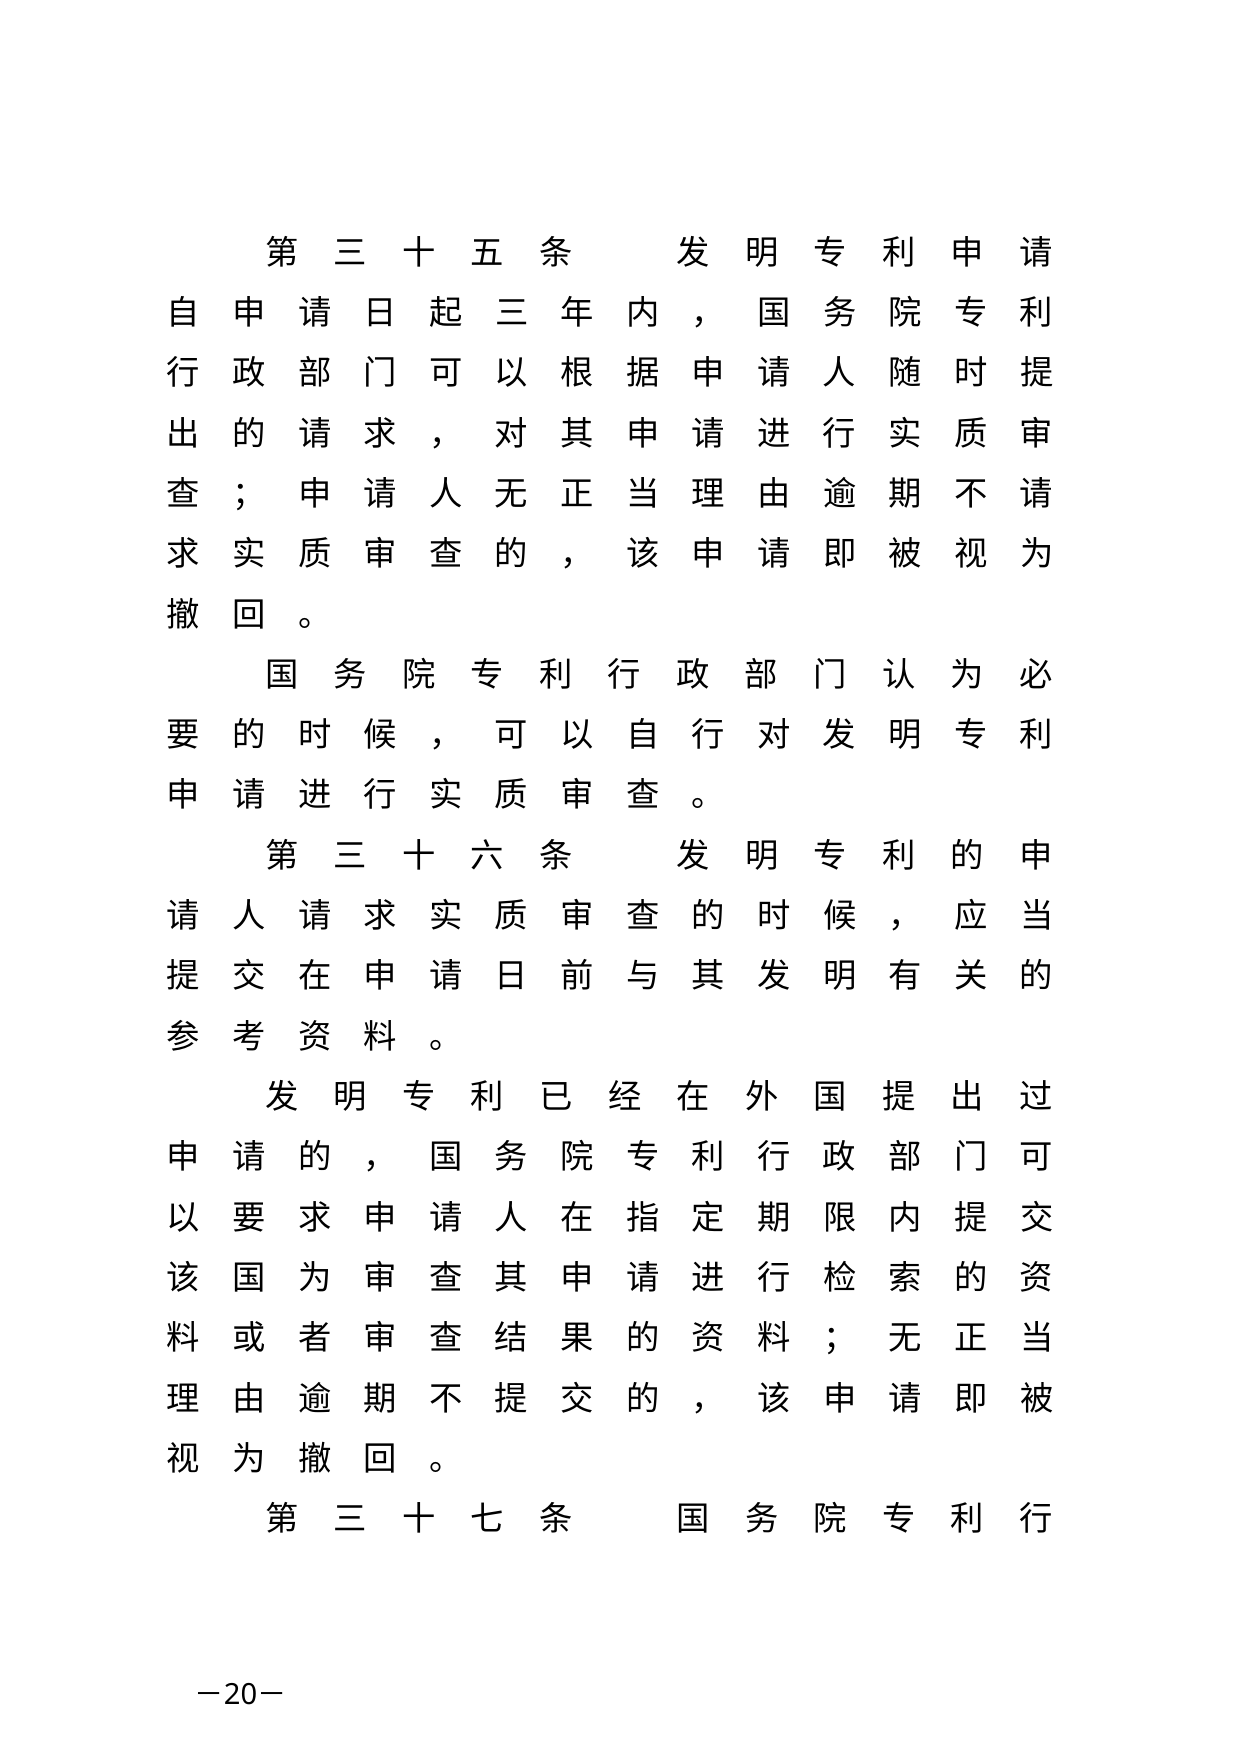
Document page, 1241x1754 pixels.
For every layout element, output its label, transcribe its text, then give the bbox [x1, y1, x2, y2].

text 第三十六条 发明专利的申请人请求实质审查的时候，应当提交在申请日前与其发明有关的参考资料。 [167, 822, 1085, 1064]
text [167, 1486, 1085, 1546]
text 第三十五条 发明专利申请自申请日起三年内，国务院专利行政部门可以根据申请人随时提出的请求，对其申请进行实质审查；申请人无正当理由逾期不请求实质审查的，该申请即被视为撤回。 [167, 219, 1085, 642]
text 发明专利已经在外国提出过申请的，国务院专利行政部门可以要求申请人在指定期限内提交该国为审查其申请进行检索的资料或者审查结果的资料；无正当理由逾期不提交的，该申请即被视为撤回。 [167, 1064, 1085, 1486]
text 国务院专利行政部门认为必要的时候，可以自行对发明专利申请进行实质审查。 [167, 642, 1085, 822]
